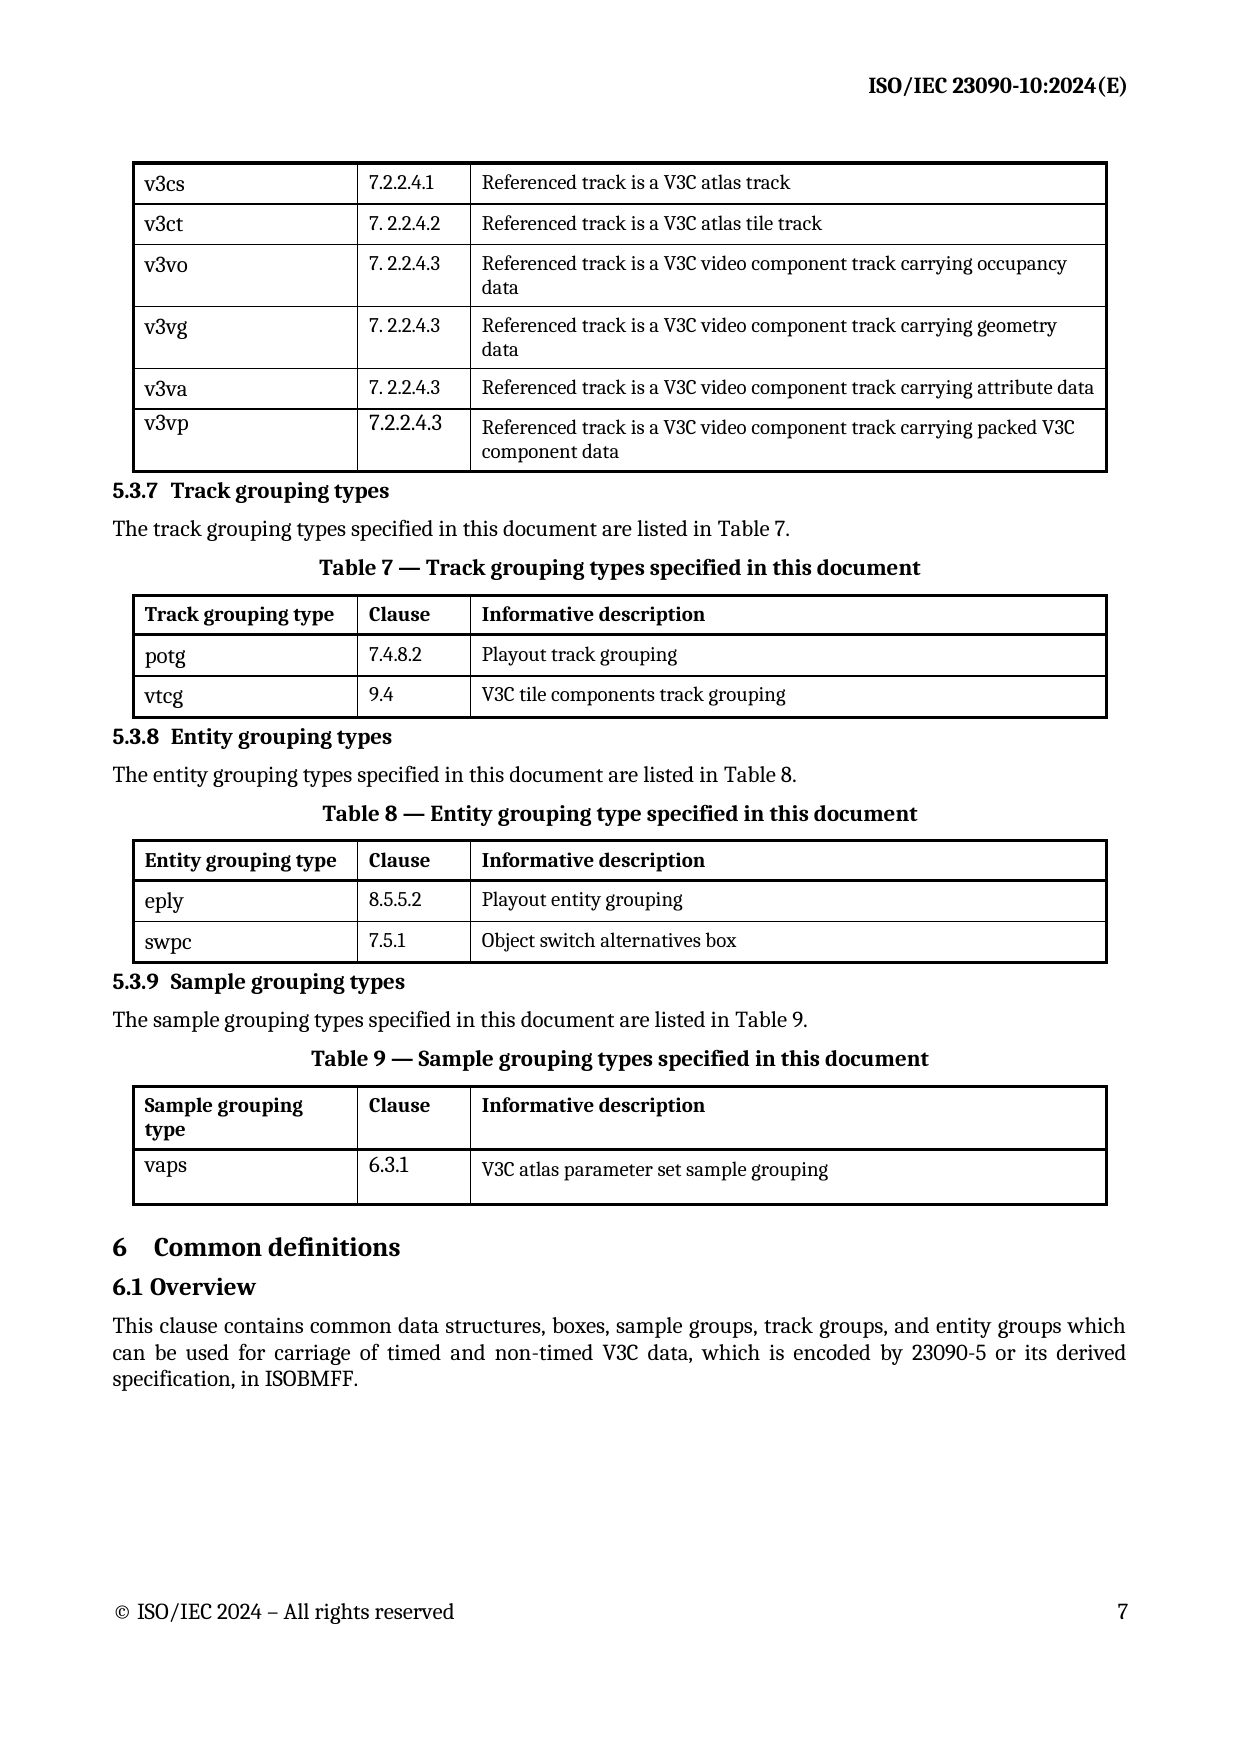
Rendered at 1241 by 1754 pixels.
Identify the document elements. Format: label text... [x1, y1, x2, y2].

table_cell 9.4 [358, 677, 470, 716]
table_cell v3vo [135, 245, 357, 306]
table_header Sample grouping type [135, 1088, 357, 1148]
table_header Informative description [471, 597, 1105, 633]
table_cell 7.2.2.4.1 [358, 165, 470, 203]
table_cell 6.3.1 [358, 1151, 470, 1203]
table_cell Referenced track is a V3C atlas track [471, 165, 1105, 203]
table_cell 8.5.5.2 [358, 882, 470, 921]
table_cell 7. 2.2.4.3 [358, 369, 470, 408]
table_header Informative description [471, 842, 1105, 879]
table_cell Playout entity grouping [471, 882, 1105, 921]
subtitle Entity grouping types [112, 725, 1128, 749]
text The entity grouping types specified in this document are listed in Table 8. [112, 761, 1128, 788]
subtitle Sample grouping types [112, 971, 1128, 994]
table_cell Referenced track is a V3C video component track carrying geometry data [471, 307, 1105, 368]
table_cell 7.5.1 [358, 922, 470, 961]
table_header Informative description [471, 1088, 1105, 1148]
table_cell potg [135, 636, 357, 675]
text The sample grouping types specified in this document are listed in Table 9. [112, 1007, 1128, 1033]
table_cell Object switch alternatives box [471, 922, 1105, 961]
text Table 7 — Track grouping types specified in this document [112, 555, 1128, 581]
table_cell V3C atlas parameter set sample grouping [471, 1151, 1105, 1203]
table_cell 7. 2.2.4.2 [358, 205, 470, 244]
table_header Clause [358, 597, 470, 633]
table_cell v3vp [135, 410, 357, 470]
text The track grouping types specified in this document are listed in Table 7. [112, 516, 1128, 542]
table_cell Referenced track is a V3C atlas tile track [471, 205, 1105, 244]
table_cell 7. 2.2.4.3 [358, 307, 470, 368]
table_cell v3vg [135, 307, 357, 368]
table_header Track grouping type [135, 597, 357, 633]
text Table 9 — Sample grouping types specified in this document [112, 1046, 1128, 1072]
table_cell eply [135, 882, 357, 921]
table_cell 7.2.2.4.3 [358, 410, 470, 470]
subtitle Common definitions [112, 1234, 1128, 1262]
table_cell v3va [135, 369, 357, 408]
table_cell Referenced track is a V3C video component track carrying occupancy data [471, 245, 1105, 306]
table_cell 7. 2.2.4.3 [358, 245, 470, 306]
table_cell vaps [135, 1151, 357, 1203]
table_cell swpc [135, 922, 357, 961]
table_header Entity grouping type [135, 842, 357, 879]
text Table 8 — Entity grouping type specified in this document [112, 800, 1128, 827]
text This clause contains common data structures, boxes, sample groups, track groups, and entity groups which can be used for carriage of timed and non-timed V3C data, which is encoded by 23090-5 or its derived specification, in ISOBMFF. [112, 1313, 1128, 1392]
table_cell Referenced track is a V3C video component track carrying packed V3C component data [471, 410, 1105, 470]
table_header Clause [358, 1088, 470, 1148]
table_header Clause [358, 842, 470, 879]
table_cell Referenced track is a V3C video component track carrying attribute data [471, 369, 1105, 408]
table_cell vtcg [135, 677, 357, 716]
table_cell v3cs [135, 165, 357, 203]
subtitle Overview [112, 1274, 1128, 1301]
table_cell Playout track grouping [471, 636, 1105, 675]
table_cell 7.4.8.2 [358, 636, 470, 675]
table_cell V3C tile components track grouping [471, 677, 1105, 716]
subtitle Track grouping types [112, 479, 1128, 503]
table_cell v3ct [135, 205, 357, 244]
